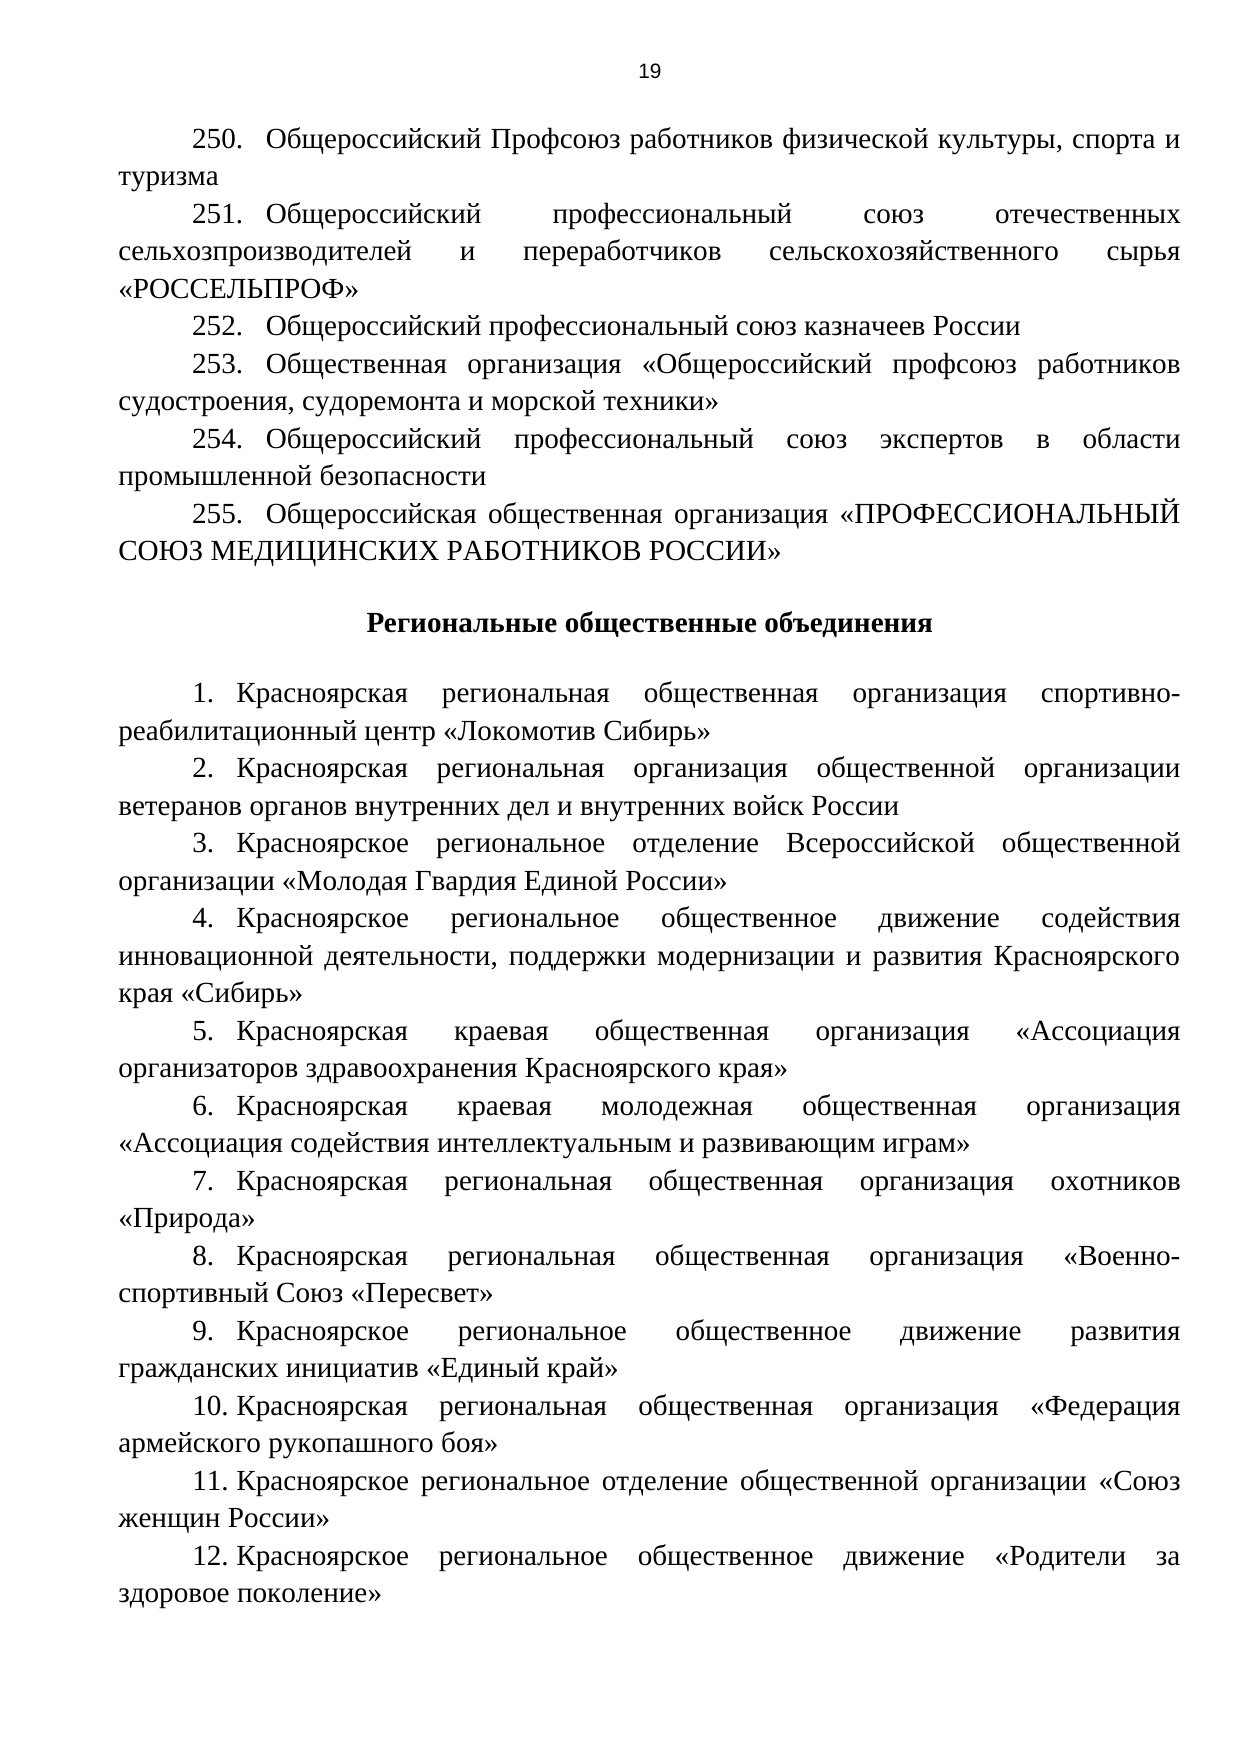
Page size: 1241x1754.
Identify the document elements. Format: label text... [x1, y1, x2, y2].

title Красноярская региональная общественная организация «Федерация армейского рукопашного боя» [118, 1385, 1181, 1460]
text 255. Общероссийская общественная организация «ПРОФЕССИОНАЛЬНЫЙ СОЮЗ МЕДИЦИНСКИХ РАБОТНИКОВ РОССИИ» [118, 493, 1181, 568]
title Красноярская краевая общественная организация «Ассоциация организаторов здравоохранения Красноярского края» [118, 1010, 1181, 1085]
title Красноярская региональная общественная организация спортивно-реабилитационный центр «Локомотив Сибирь» [118, 673, 1181, 748]
title Красноярское региональное общественное движение содействия инновационной деятельности, поддержки модернизации и развития Красноярского края «Сибирь» [118, 898, 1181, 1010]
title Красноярское региональное отделение общественной организации «Союз женщин России» [118, 1460, 1181, 1535]
title Красноярская региональная организация общественной организации ветеранов органов внутренних дел и внутренних войск России [118, 748, 1181, 823]
text 254. Общероссийский профессиональный союз экспертов в области промышленной безопасности [118, 418, 1181, 493]
text 251. Общероссийский профессиональный союз отечественных сельхозпроизводителей и переработчиков сельскохозяйственного сырья «РОССЕЛЬПРОФ» [118, 193, 1181, 306]
text 253. Общественная организация «Общероссийский профсоюз работников судостроения, судоремонта и морской техники» [118, 343, 1181, 418]
title Красноярское региональное общественное движение развития гражданских инициатив «Единый край» [118, 1310, 1181, 1385]
text Региональные общественные объединения [118, 606, 1181, 639]
title Красноярское региональное отделение Всероссийской общественной организации «Молодая Гвардия Единой России» [118, 823, 1181, 898]
title Красноярская краевая молодежная общественная организация «Ассоциация содействия интеллектуальным и развивающим играм» [118, 1085, 1181, 1160]
text 252. Общероссийский профессиональный союз казначеев России [118, 306, 1181, 343]
title Красноярская региональная общественная организация «Военно-спортивный Союз «Пересвет» [118, 1235, 1181, 1310]
title Красноярская региональная общественная организация охотников «Природа» [118, 1160, 1181, 1235]
title Красноярское региональное общественное движение «Родители за здоровое поколение» [118, 1535, 1181, 1610]
text 250. Общероссийский Профсоюз работников физической культуры, спорта и туризма [118, 118, 1181, 193]
